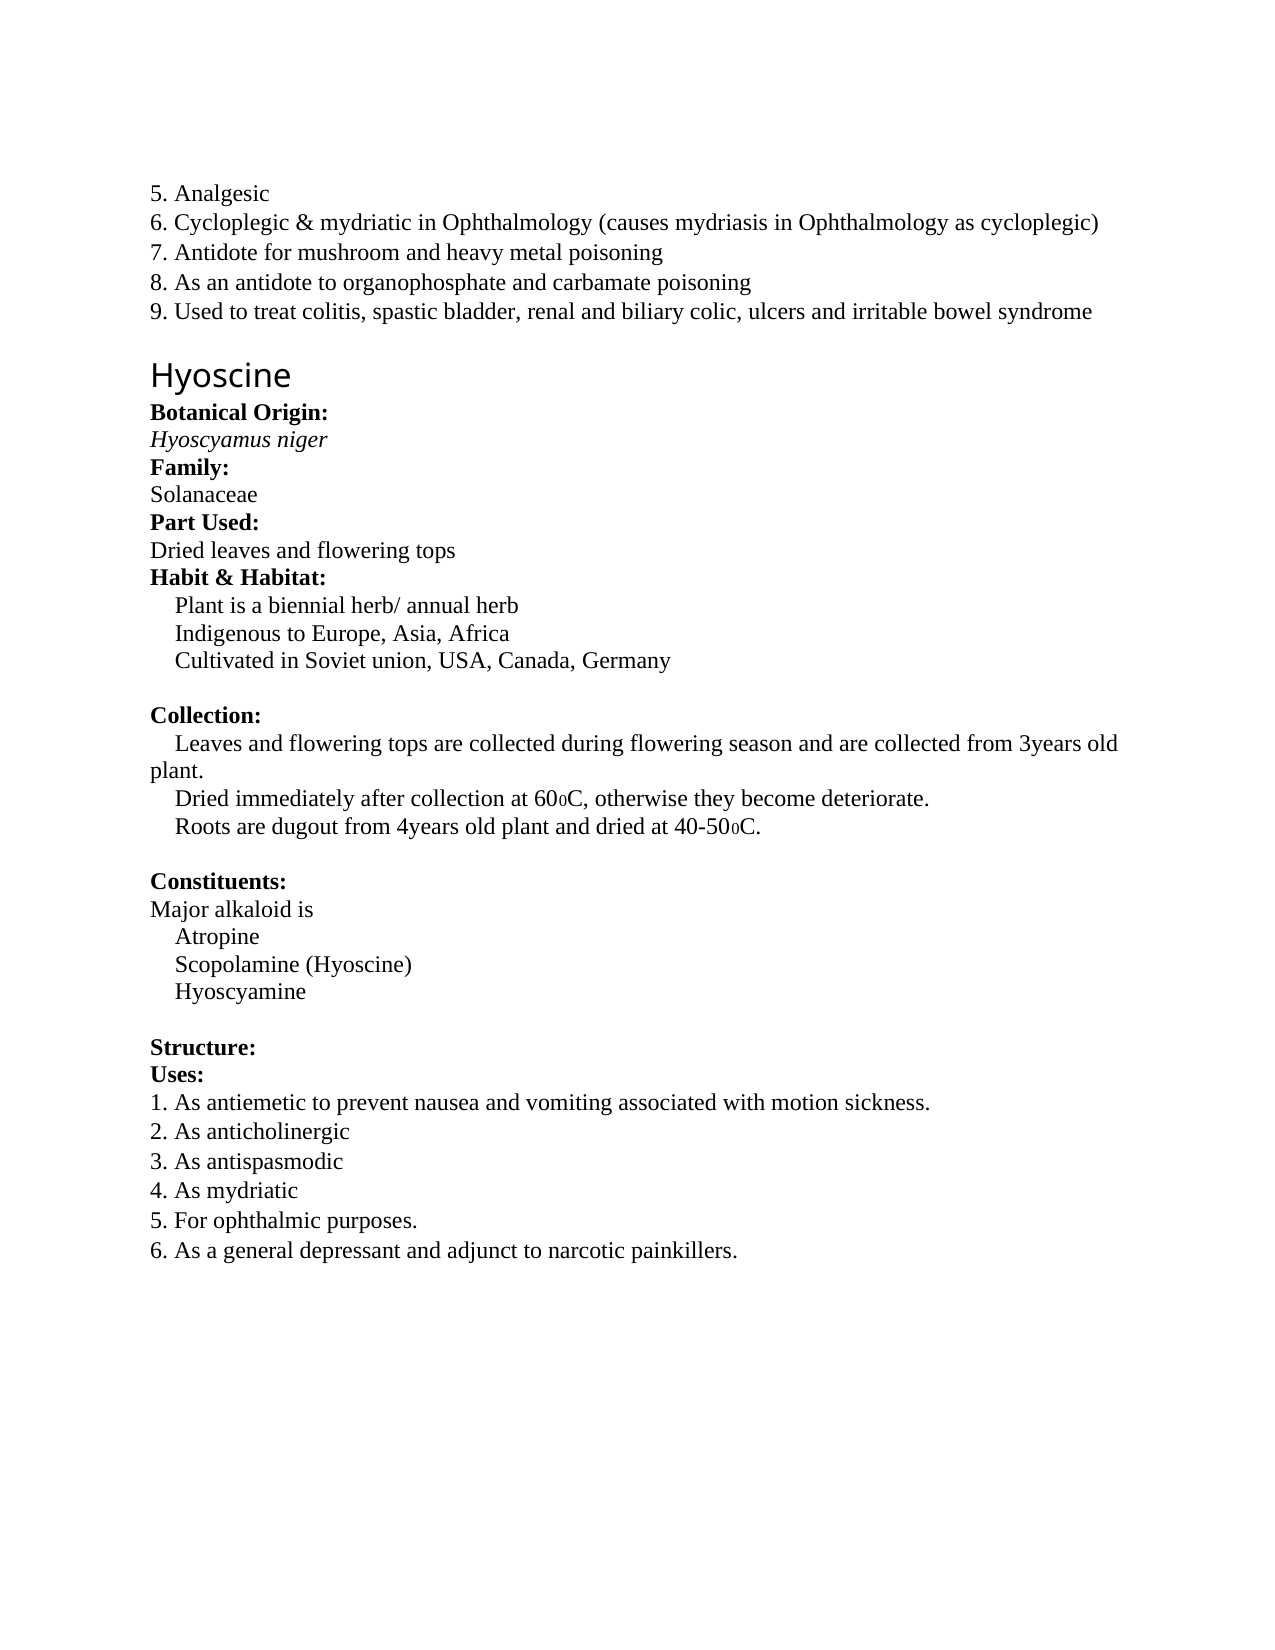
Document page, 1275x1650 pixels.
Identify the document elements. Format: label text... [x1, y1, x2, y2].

text Major alkaloid is [150, 894, 1125, 922]
text  Dried immediately after collection at 600C, otherwise they become deteriorate. [150, 784, 1125, 812]
text 6. As a general depressant and adjunct to narcotic painkillers. [150, 1236, 1125, 1263]
text Hyoscine [150, 352, 1125, 398]
text 5. For ophthalmic purposes. [150, 1206, 1125, 1234]
text Botanical Origin: [150, 398, 1125, 425]
text Hyoscyamus niger [150, 425, 1125, 453]
text  Indigenous to Europe, Asia, Africa [150, 618, 1125, 646]
text Collection: [150, 701, 1125, 729]
text Structure: [150, 1033, 1125, 1060]
text 4. As mydriatic [150, 1177, 1125, 1204]
text 7. Antidote for mushroom and heavy metal poisoning [150, 238, 1125, 266]
text Family: [150, 453, 1125, 481]
text 8. As an antidote to organophosphate and carbamate poisoning [150, 267, 1125, 295]
text  Leaves and flowering tops are collected during flowering season and are collected from 3years old plant. [150, 729, 1125, 784]
text  Roots are dugout from 4years old plant and dried at 40-500C. [150, 812, 1125, 839]
text 6. Cycloplegic & mydriatic in Ophthalmology (causes mydriasis in Ophthalmology as cycloplegic) [150, 208, 1125, 236]
text 9. Used to treat colitis, spastic bladder, renal and biliary colic, ulcers and irritable bowel syndrome [150, 297, 1125, 325]
text  Cultivated in Soviet union, USA, Canada, Germany [150, 646, 1125, 674]
text 2. As anticholinergic [150, 1117, 1125, 1145]
text Uses: [150, 1060, 1125, 1088]
text Solanaceae [150, 481, 1125, 508]
text  Atropine [150, 922, 1125, 950]
text Constituents: [150, 867, 1125, 894]
text  Scopolamine (Hyoscine) [150, 950, 1125, 977]
text 1. As antiemetic to prevent nausea and vomiting associated with motion sickness. [150, 1088, 1125, 1115]
text Habit & Habitat: [150, 563, 1125, 591]
text Dried leaves and flowering tops [150, 536, 1125, 563]
text  Hyoscyamine [150, 977, 1125, 1005]
text 5. Analgesic [150, 179, 1125, 206]
text Part Used: [150, 508, 1125, 536]
text  Plant is a biennial herb/ annual herb [150, 591, 1125, 618]
text 3. As antispasmodic [150, 1147, 1125, 1174]
